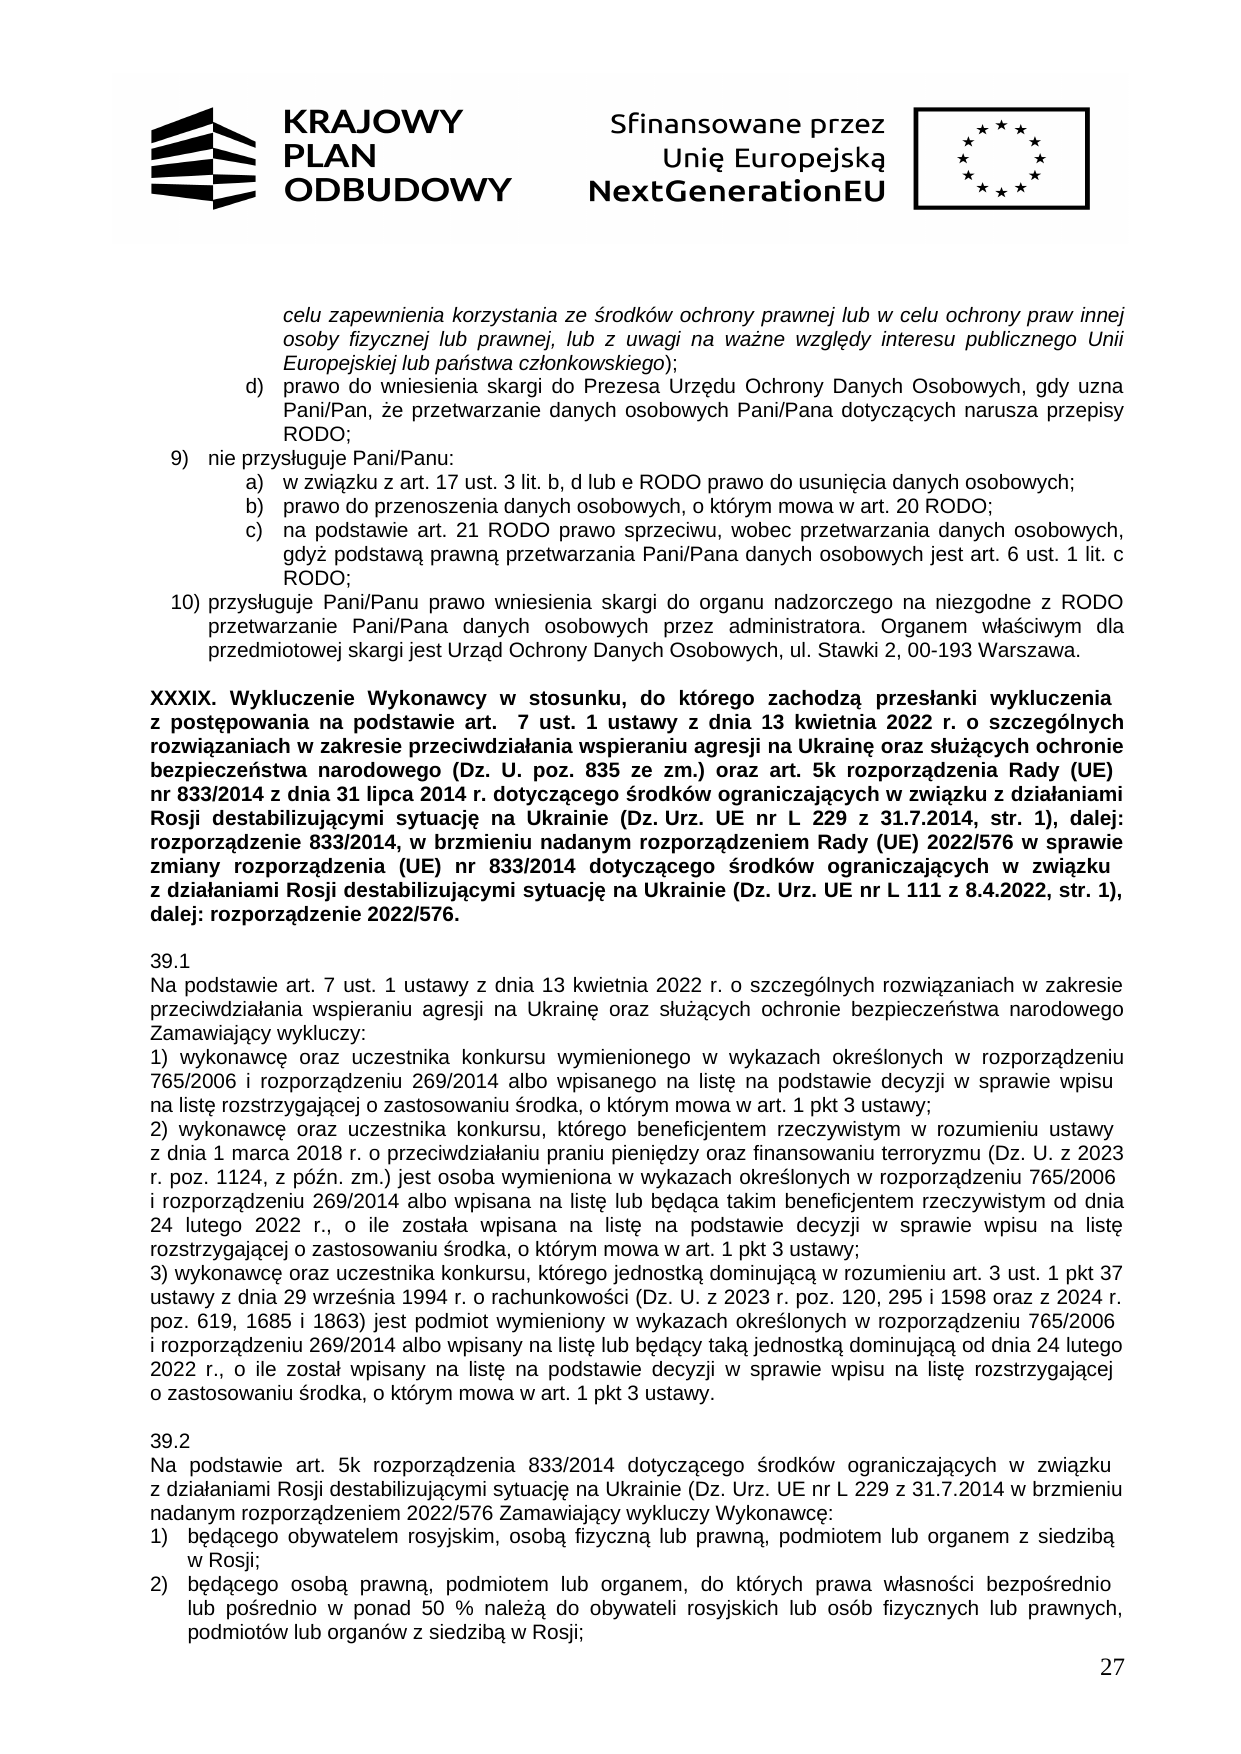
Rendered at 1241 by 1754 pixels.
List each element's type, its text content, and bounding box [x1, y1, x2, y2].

text 3) wykonawcę oraz uczestnika konkursu, którego jednostką dominującą w rozumieniu art. 3 ust. 1 pkt 37 ustawy z dnia 29 września 1994 r. o rachunkowości (Dz. U. z 2023 r. poz. 120, 295 i 1598 oraz z 2024 r. poz. 619, 1685 i 1863) jest podmiot wymieniony w wykazach określonych w rozporządzeniu 765/2006 i rozporządzeniu 269/2014 albo wpisany na listę lub będący taką jednostką dominującą od dnia 24 lutego 2022 r., o ile został wpisany na listę na podstawie decyzji w sprawie wpisu na listę rozstrzygającej o zastosowaniu środka, o którym mowa w art. 1 pkt 3 ustawy. [150, 1261, 1125, 1404]
list będącego osobą prawną, podmiotem lub organem, do których prawa własności bezpośrednio lub pośrednio w ponad 50 % należą do obywateli rosyjskich lub osób fizycznych lub prawnych, podmiotów lub organów z siedzibą w Rosji; [150, 1572, 1125, 1644]
list przysługuje Pani/Panu prawo wniesienia skargi do organu nadzorczego na niezgodne z RODO przetwarzanie Pani/Pana danych osobowych przez administratora. Organem właściwym dla przedmiotowej skargi jest Urząd Ochrony Danych Osobowych, ul. Stawki 2, 00-193 Warszawa. [170, 590, 1125, 662]
list nie przysługuje Pani/Panu: [170, 446, 1125, 470]
list będącego obywatelem rosyjskim, osobą fizyczną lub prawną, podmiotem lub organem z siedzibą w Rosji; [150, 1524, 1125, 1572]
text Na podstawie art. 5k rozporządzenia 833/2014 dotyczącego środków ograniczających w związku z działaniami Rosji destabilizującymi sytuację na Ukrainie (Dz. Urz. UE nr L 229 z 31.7.2014 w brzmieniu nadanym rozporządzeniem 2022/576 Zamawiający wykluczy Wykonawcę: [150, 1452, 1125, 1524]
list prawo do przenoszenia danych osobowych, o którym mowa w art. 20 RODO; [245, 494, 1125, 518]
text 39.2 [150, 1428, 1125, 1452]
text 39.1 [150, 949, 1125, 973]
list na podstawie art. 21 RODO prawo sprzeciwu, wobec przetwarzania danych osobowych, gdyż podstawą prawną przetwarzania Pani/Pana danych osobowych jest art. 6 ust. 1 lit. c RODO; [245, 518, 1125, 590]
text 2) wykonawcę oraz uczestnika konkursu, którego beneficjentem rzeczywistym w rozumieniu ustawy z dnia 1 marca 2018 r. o przeciwdziałaniu praniu pieniędzy oraz finansowaniu terroryzmu (Dz. U. z 2023 r. poz. 1124, z późn. zm.) jest osoba wymieniona w wykazach określonych w rozporządzeniu 765/2006 i rozporządzeniu 269/2014 albo wpisana na listę lub będąca takim beneficjentem rzeczywistym od dnia 24 lutego 2022 r., o ile została wpisana na listę na podstawie decyzji w sprawie wpisu na listę rozstrzygającej o zastosowaniu środka, o którym mowa w art. 1 pkt 3 ustawy; [150, 1117, 1125, 1261]
text Na podstawie art. 7 ust. 1 ustawy z dnia 13 kwietnia 2022 r. o szczególnych rozwiązaniach w zakresie przeciwdziałania wspieraniu agresji na Ukrainę oraz służących ochronie bezpieczeństwa narodowego Zamawiający wykluczy: [150, 973, 1125, 1045]
list prawo do wniesienia skargi do Prezesa Urzędu Ochrony Danych Osobowych, gdy uzna Pani/Pan, że przetwarzanie danych osobowych Pani/Pana dotyczących narusza przepisy RODO; [245, 374, 1125, 446]
text XXXIX. Wykluczenie Wykonawcy w stosunku, do którego zachodzą przesłanki wykluczenia z postępowania na podstawie art. 7 ust. 1 ustawy z dnia 13 kwietnia 2022 r. o szczególnych rozwiązaniach w zakresie przeciwdziałania wspieraniu agresji na Ukrainę oraz służących ochronie bezpieczeństwa narodowego (Dz. U. poz. 835 ze zm.) oraz art. 5k rozporządzenia Rady (UE) nr 833/2014 z dnia 31 lipca 2014 r. dotyczącego środków ograniczających w związku z działaniami Rosji destabilizującymi sytuację na Ukrainie (Dz. Urz. UE nr L 229 z 31.7.2014, str. 1), dalej: rozporządzenie 833/2014, w brzmieniu nadanym rozporządzeniem Rady (UE) 2022/576 w sprawie zmiany rozporządzenia (UE) nr 833/2014 dotyczącego środków ograniczających w związku z działaniami Rosji destabilizującymi sytuację na Ukrainie (Dz. Urz. UE nr L 111 z 8.4.2022, str. 1), dalej: rozporządzenie 2022/576. [150, 686, 1125, 925]
picture [112, 73, 1129, 244]
list w związku z art. 17 ust. 3 lit. b, d lub e RODO prawo do usunięcia danych osobowych; [245, 470, 1125, 494]
text 1) wykonawcę oraz uczestnika konkursu wymienionego w wykazach określonych w rozporządzeniu 765/2006 i rozporządzeniu 269/2014 albo wpisanego na listę na podstawie decyzji w sprawie wpisu na listę rozstrzygającej o zastosowaniu środka, o którym mowa w art. 1 pkt 3 ustawy; [150, 1045, 1125, 1117]
